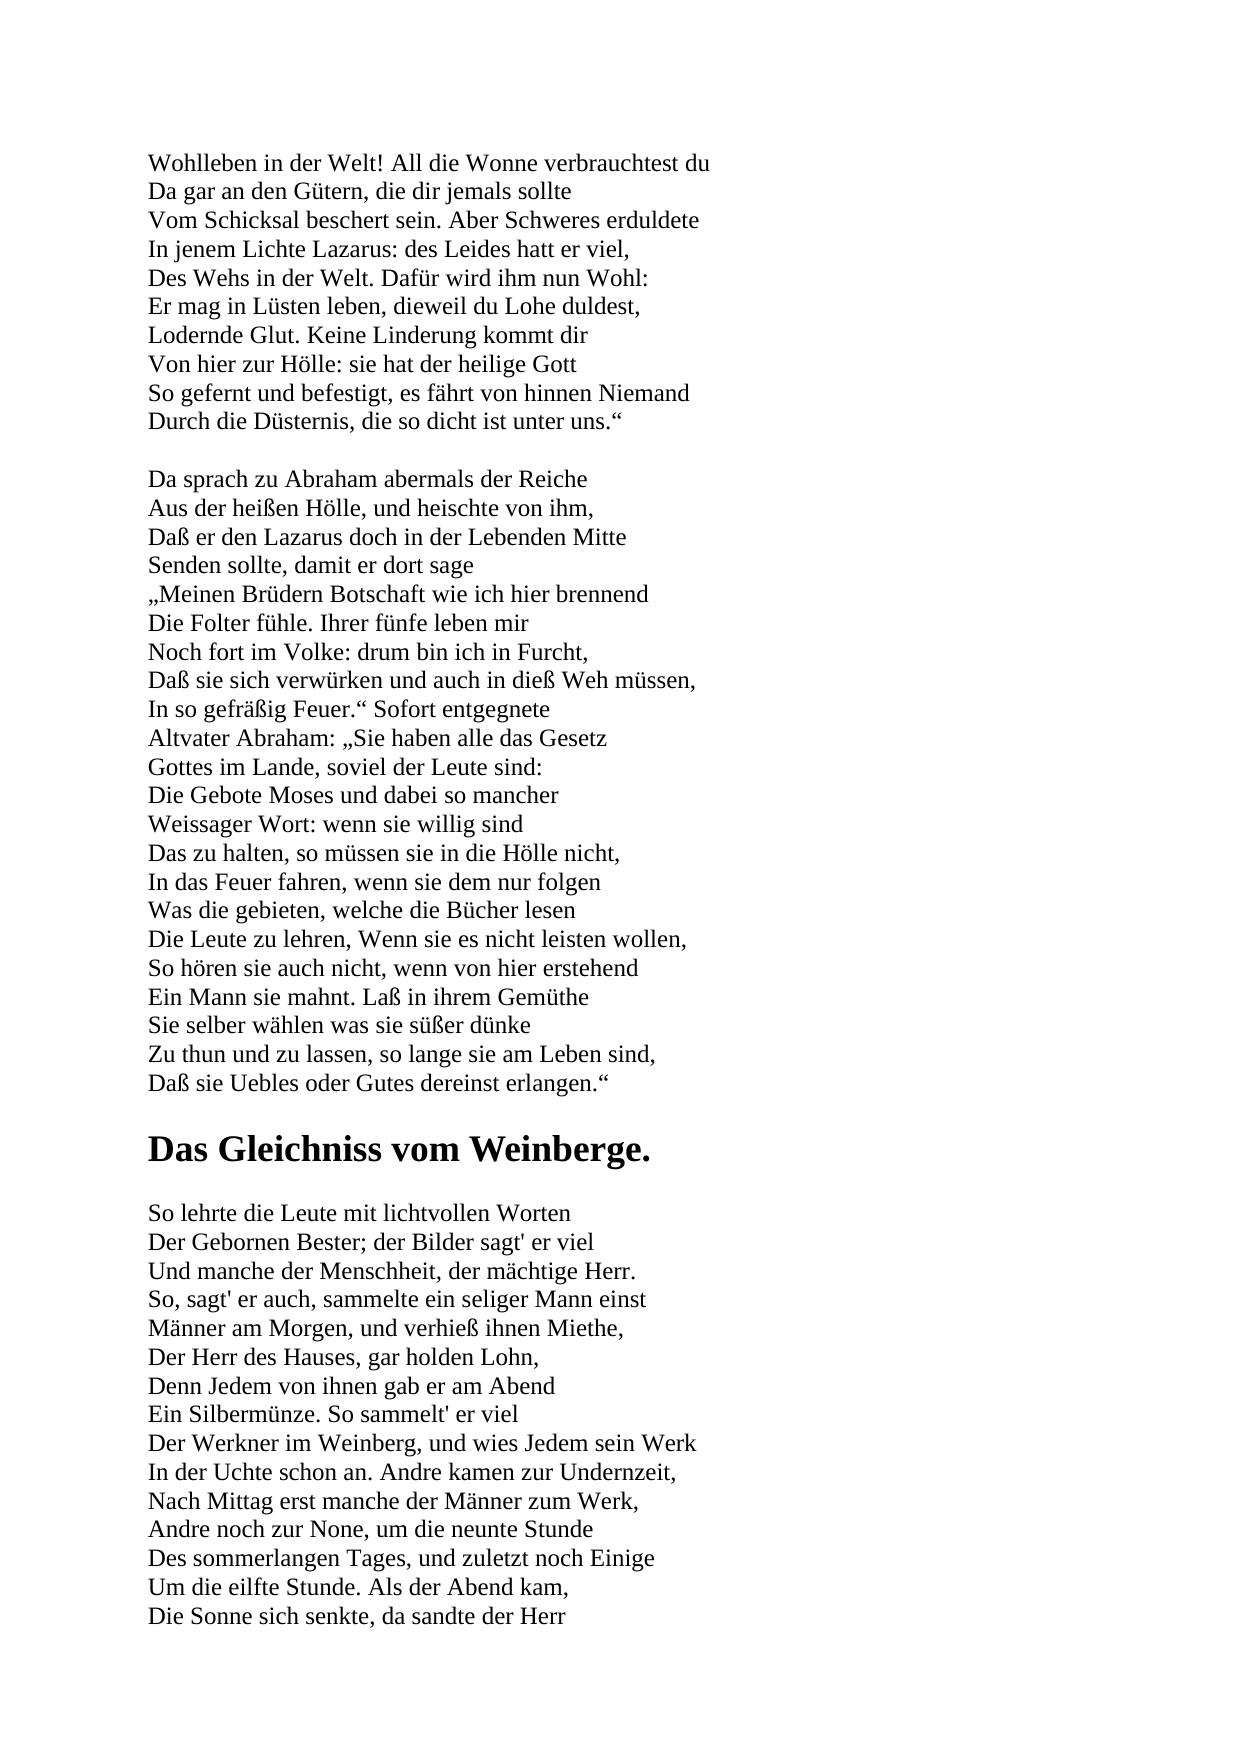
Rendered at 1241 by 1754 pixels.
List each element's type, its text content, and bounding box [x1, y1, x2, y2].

subtitle Das Gleichniss vom Weinberge. [148, 1126, 1093, 1169]
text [148, 148, 1093, 435]
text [148, 1198, 1093, 1629]
text Da sprach zu Abraham abermals der Reiche Aus der heißen Hölle, und heischte von ihm, Daß er den Lazarus doch in der Lebenden Mitte Senden sollte, damit er dort sage „Meinen Brüdern Botschaft wie ich hier brennend Die Folter fühle. Ihrer fünfe leben mir Noch fort im Volke: drum bin ich in Furcht, Daß sie sich verwürken und auch in dieß Weh müssen, In so gefräßig Feuer.“ Sofort entgegnete Altvater Abraham: „Sie haben alle das Gesetz Gottes im Lande, soviel der Leute sind: Die Gebote Moses und dabei so mancher Weissager Wort: wenn sie willig sind Das zu halten, so müssen sie in die Hölle nicht, In das Feuer fahren, wenn sie dem nur folgen Was die gebieten, welche die Bücher lesen Die Leute zu lehren, Wenn sie es nicht leisten wollen, So hören sie auch nicht, wenn von hier erstehend Ein Mann sie mahnt. Laß in ihrem Gemüthe Sie selber wählen was sie süßer dünke Zu thun und zu lassen, so lange sie am Leben sind, Daß sie Uebles oder Gutes dereinst erlangen.“ [148, 464, 1093, 1097]
